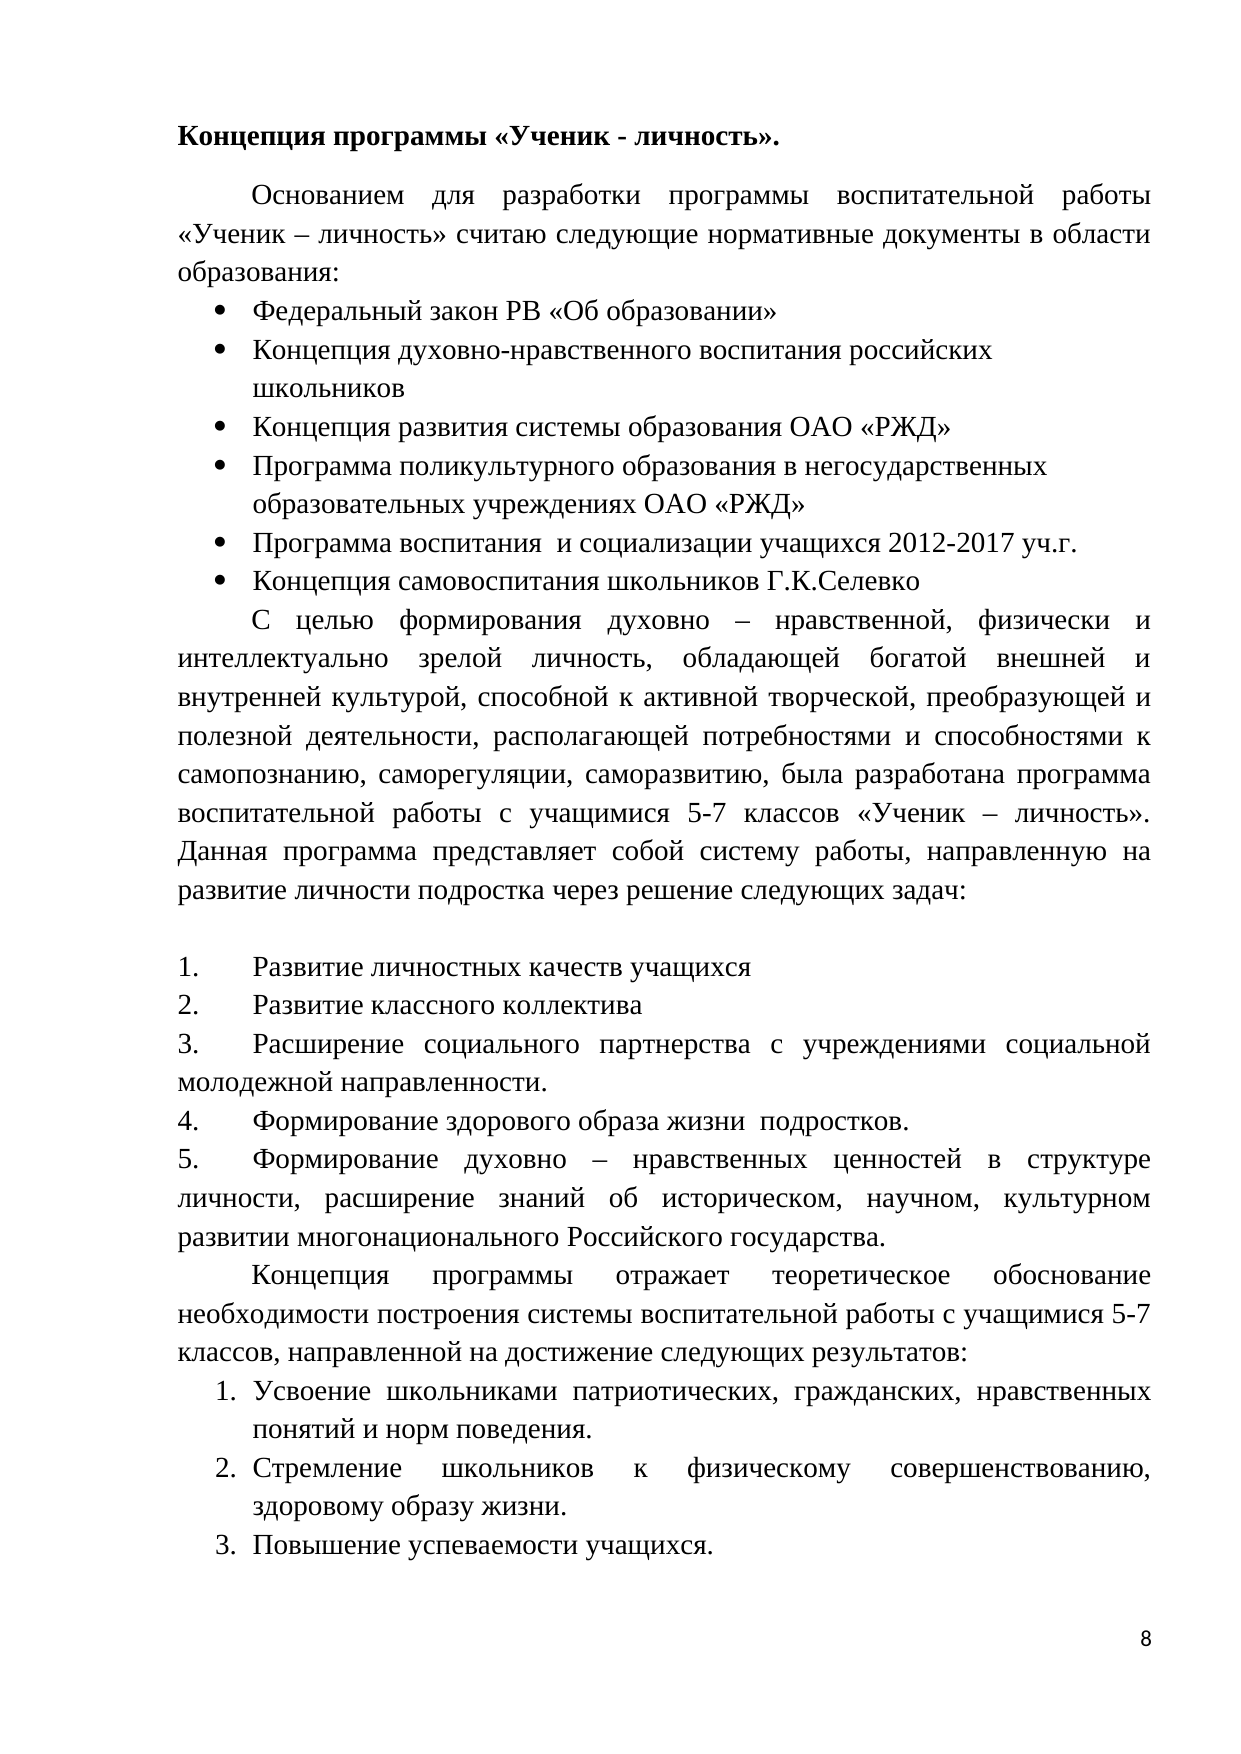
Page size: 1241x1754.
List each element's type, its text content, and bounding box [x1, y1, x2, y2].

text С целью формирования духовно – нравственной, физически и интеллектуально зрелой личность, обладающей богатой внешней и внутренней культурой, способной к активной творческой, преобразующей и полезной деятельности, располагающей потребностями и способностями к самопознанию, саморегуляции, саморазвитию, была разработана программа воспитательной работы с учащимися 5-7 классов «Ученик – личность». Данная программа представляет собой систему работы, направленную на развитие личности подростка через решение следующих задач: [177, 602, 1152, 905]
list Формирование духовно – нравственных ценностей в структуре личности, расширение знаний об историческом, научном, культурном развитии многонационального Российского государства. [177, 1142, 1152, 1252]
list Программа поликультурного образования в негосударственных образовательных учреждениях ОАО «РЖД» [215, 448, 1152, 520]
list Концепция самовоспитания школьников Г.К.Селевко [215, 563, 1152, 597]
list Стремление школьников к физическому совершенствованию, здоровому образу жизни. [215, 1450, 1152, 1522]
list Концепция развития системы образования ОАО «РЖД» [215, 409, 1152, 443]
list Развитие классного коллектива [177, 987, 1152, 1021]
text Основанием для разработки программы воспитательной работы «Ученик – личность» считаю следующие нормативные документы в области образования: [177, 177, 1152, 288]
list Концепция духовно-нравственного воспитания российских школьников [215, 332, 1152, 404]
list Федеральный закон РВ «Об образовании» [215, 293, 1152, 327]
list Повышение успеваемости учащихся. [215, 1527, 1152, 1561]
list Усвоение школьниками патриотических, гражданских, нравственных понятий и норм поведения. [215, 1373, 1152, 1445]
text Концепция программы отражает теоретическое обоснование необходимости построения системы воспитательной работы с учащимися 5-7 классов, направленной на достижение следующих результатов: [177, 1257, 1152, 1368]
list Расширение социального партнерства с учреждениями социальной молодежной направленности. [177, 1026, 1152, 1098]
list Развитие личностных качеств учащихся [177, 949, 1152, 982]
list Формирование здорового образа жизни подростков. [177, 1103, 1152, 1137]
list Программа воспитания и социализации учащихся 2012-2017 уч.г. [215, 525, 1152, 558]
text Концепция программы «Ученик - личность». [177, 118, 1152, 152]
